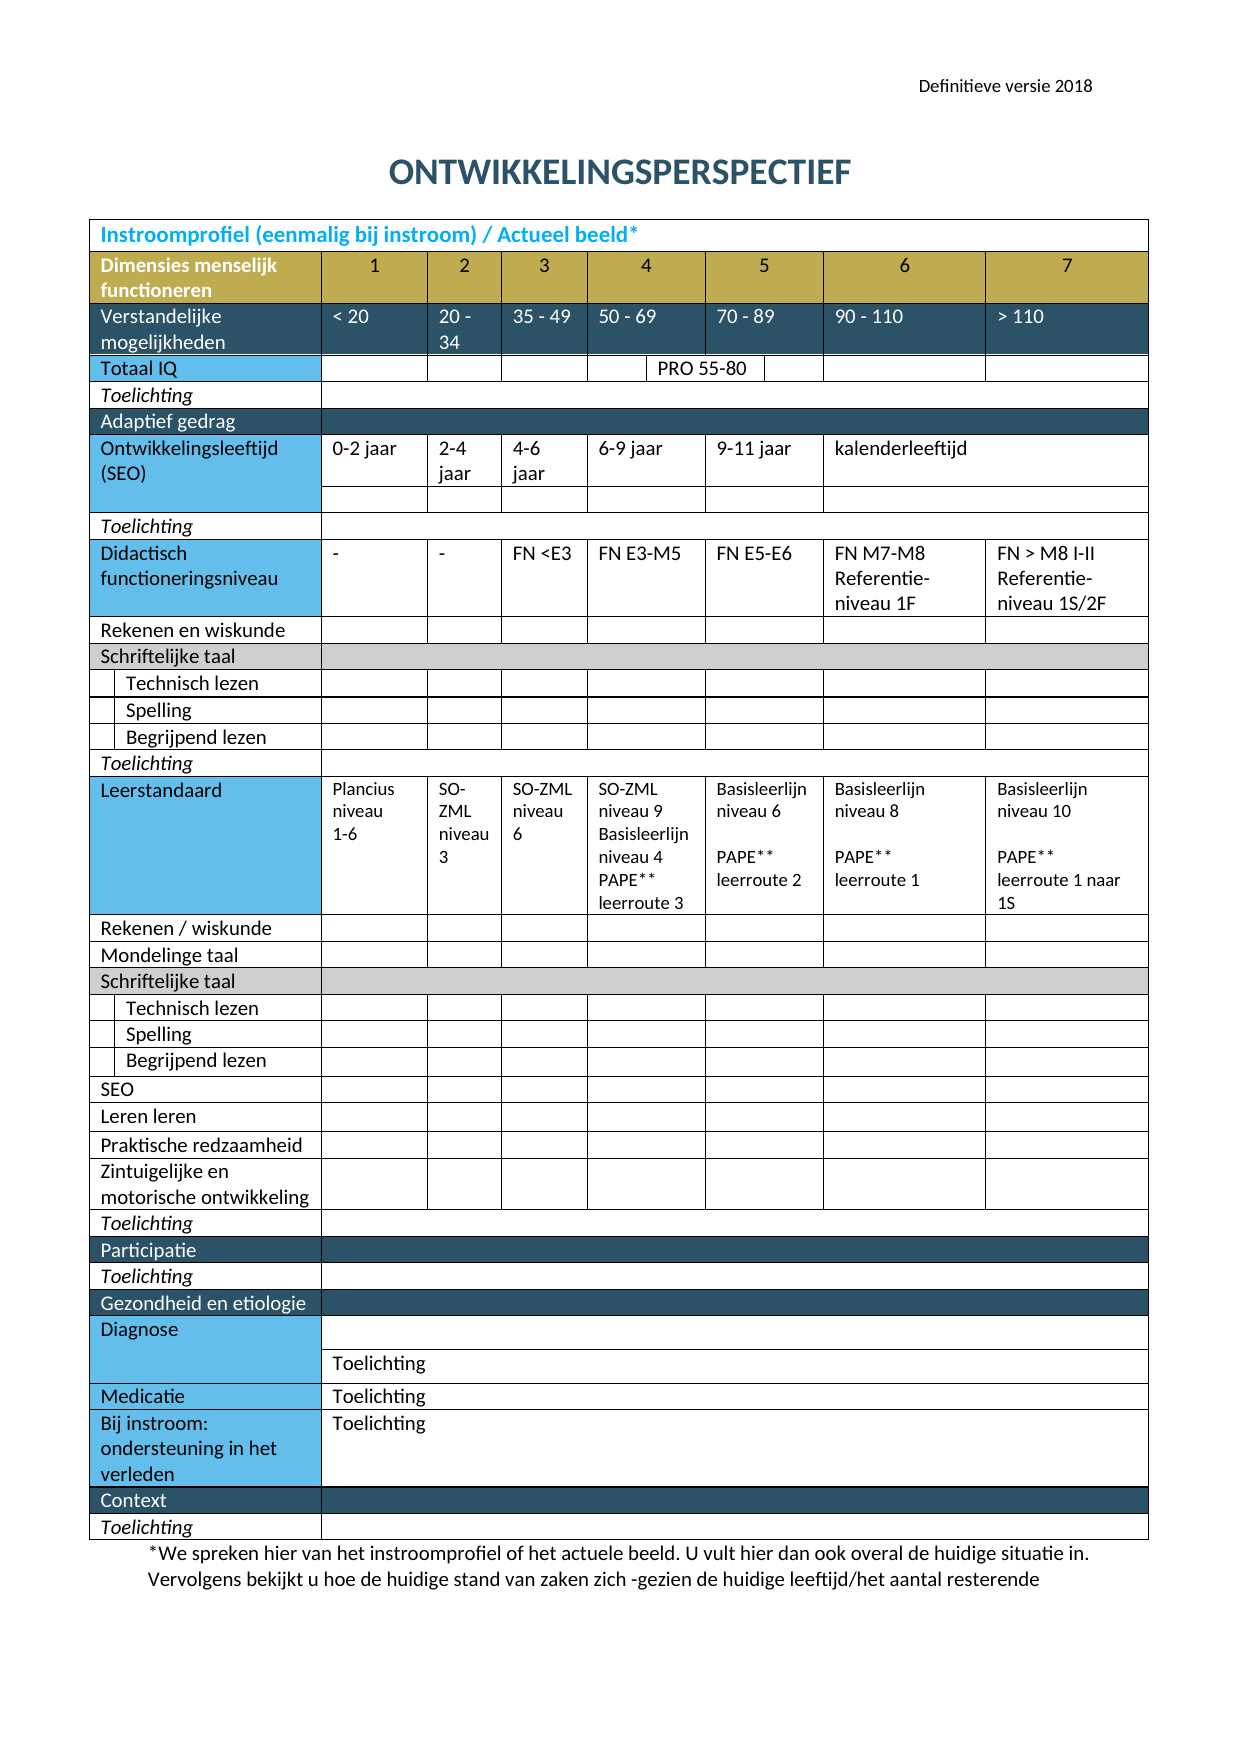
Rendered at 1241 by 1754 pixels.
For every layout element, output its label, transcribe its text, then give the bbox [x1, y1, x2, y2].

table_cell Basisleerlijn niveau 8 PAPE** leerroute 1 [824, 777, 985, 914]
table_cell [322, 750, 1148, 776]
table_cell [824, 356, 985, 381]
table_cell [322, 968, 1148, 994]
table_cell 5 [706, 252, 823, 303]
table_cell Basisleerlijn niveau 6 PAPE** leerroute 2 [706, 777, 823, 914]
table_cell [588, 724, 705, 749]
table_cell Praktische redzaamheid [90, 1132, 321, 1157]
table_cell [986, 1048, 1148, 1076]
table_cell [986, 1021, 1148, 1047]
table_cell [322, 1077, 427, 1102]
table_cell [986, 617, 1148, 642]
table_cell [588, 1048, 705, 1076]
table_cell Technisch lezen [115, 995, 321, 1020]
table_cell FN E3-M5 [588, 540, 705, 616]
table_cell [986, 1132, 1148, 1157]
table_cell [322, 995, 427, 1020]
table_cell 35 - 49 [502, 304, 587, 354]
table_cell [90, 1021, 114, 1047]
table_cell Toelichting [90, 382, 321, 407]
table_cell [706, 617, 823, 642]
table_cell [706, 1132, 823, 1157]
table_cell [706, 995, 823, 1020]
table_cell [588, 1077, 705, 1102]
table_cell 0-2 jaar [322, 435, 427, 486]
table_cell [986, 670, 1148, 696]
table_cell SO-ZML niveau 6 [502, 777, 587, 914]
table_cell [824, 487, 1148, 512]
table_cell [502, 1021, 587, 1047]
table_cell [986, 356, 1148, 381]
table_cell [824, 1077, 985, 1102]
table_cell Leren leren [90, 1103, 321, 1131]
table_cell 1 [322, 252, 427, 303]
table_cell [706, 1159, 823, 1209]
table_cell [588, 1103, 705, 1131]
table_cell [322, 1210, 1148, 1236]
table_cell Rekenen en wiskunde [90, 617, 321, 642]
table_cell [502, 617, 587, 642]
table_cell - [322, 540, 427, 616]
table_cell [502, 995, 587, 1020]
table_cell [428, 1077, 501, 1102]
table_cell [502, 356, 587, 381]
table_cell [90, 698, 114, 723]
table_cell 3 [502, 252, 587, 303]
table_cell Plancius niveau 1-6 [322, 777, 427, 914]
table_cell [502, 698, 587, 723]
table_cell Technisch lezen [115, 670, 321, 696]
table_cell Medicatie [90, 1384, 321, 1409]
table_cell [428, 670, 501, 696]
table_cell [588, 915, 705, 941]
table_cell [322, 382, 1148, 407]
table_cell [824, 1021, 985, 1047]
table_cell [502, 670, 587, 696]
table_cell 50 - 69 [588, 304, 705, 354]
table_cell [322, 1514, 1148, 1539]
table_cell [502, 724, 587, 749]
table_cell 20 - 34 [428, 304, 501, 354]
table_cell 7 [986, 252, 1148, 303]
table_cell 6 [824, 252, 985, 303]
table_cell Schriftelijke taal [90, 644, 321, 669]
table_cell [322, 513, 1148, 539]
table_cell 6-9 jaar [588, 435, 705, 486]
table_cell [428, 1048, 501, 1076]
table_cell [502, 1159, 587, 1209]
table_cell Ontwikkelingsleeftijd (SEO) [90, 435, 321, 512]
table_cell [322, 1263, 1148, 1289]
table_cell [428, 356, 501, 381]
table_cell Toelichting [322, 1350, 1148, 1383]
table_cell Toelichting [322, 1384, 1148, 1409]
table_cell [322, 617, 427, 642]
table_cell [502, 1048, 587, 1076]
table_cell Context [90, 1488, 321, 1513]
table_cell [428, 617, 501, 642]
table_cell [322, 1021, 427, 1047]
table_cell [824, 915, 985, 941]
table_cell [588, 1021, 705, 1047]
table_cell 90 - 110 [824, 304, 985, 354]
table_cell [588, 617, 705, 642]
table_cell [986, 942, 1148, 967]
table_cell PRO 55-80 [647, 356, 764, 381]
table_cell Spelling [115, 1021, 321, 1047]
table_cell [502, 487, 587, 512]
table_cell Gezondheid en etiologie [90, 1290, 321, 1315]
table_cell FN > M8 I-II Referentie-niveau 1S/2F [986, 540, 1148, 616]
table_cell SO-ZML niveau 3 [428, 777, 501, 914]
table_cell [502, 1103, 587, 1131]
table_cell [90, 724, 114, 749]
table_cell Begrijpend lezen [115, 724, 321, 749]
table_cell FN E5-E6 [706, 540, 823, 616]
table_cell [322, 1132, 427, 1157]
table_cell [706, 1077, 823, 1102]
table_cell < 20 [322, 304, 427, 354]
table_cell [428, 1021, 501, 1047]
table_cell [986, 1077, 1148, 1102]
table_cell 9-11 jaar [706, 435, 823, 486]
table_cell [588, 942, 705, 967]
table_cell 4-6 jaar [502, 435, 587, 486]
table_cell 2-4 jaar [428, 435, 501, 486]
table_cell [322, 915, 427, 941]
table_cell [322, 942, 427, 967]
table_cell Toelichting [90, 1514, 321, 1539]
table_cell [322, 724, 427, 749]
table_cell [502, 942, 587, 967]
table_cell Zintuigelijke en motorische ontwikkeling [90, 1159, 321, 1209]
table_cell [90, 670, 114, 696]
table_cell Verstandelijke mogelijkheden [90, 304, 321, 354]
table_cell [322, 1048, 427, 1076]
table_cell [824, 1159, 985, 1209]
table_cell [428, 487, 501, 512]
table_cell [824, 1103, 985, 1131]
table_cell [322, 487, 427, 512]
table_cell [588, 1159, 705, 1209]
table_cell Begrijpend lezen [115, 1048, 321, 1076]
table_cell [322, 1488, 1148, 1513]
table_cell [322, 644, 1148, 669]
table_cell > 110 [986, 304, 1148, 354]
table_cell [986, 698, 1148, 723]
table_cell [322, 356, 427, 381]
table_cell [90, 995, 114, 1020]
table_cell Basisleerlijn niveau 10 PAPE** leerroute 1 naar 1S [986, 777, 1148, 914]
table_cell [824, 670, 985, 696]
table_cell Adaptief gedrag [90, 409, 321, 434]
table_cell Rekenen / wiskunde [90, 915, 321, 941]
table_cell Didactisch functioneringsniveau [90, 540, 321, 616]
table_cell Toelichting [90, 1210, 321, 1236]
table_cell [588, 1132, 705, 1157]
table_cell Mondelinge taal [90, 942, 321, 967]
table_cell [428, 1132, 501, 1157]
table_cell [706, 1021, 823, 1047]
table_cell [502, 915, 587, 941]
table_cell [765, 356, 823, 381]
table_cell Toelichting ting [90, 1263, 321, 1289]
table_cell [986, 915, 1148, 941]
table_cell 70 - 89 [706, 304, 823, 354]
table_cell [824, 942, 985, 967]
table_cell [428, 1103, 501, 1131]
table_cell [322, 1103, 427, 1131]
table_cell [322, 1316, 1148, 1349]
table_cell [588, 356, 646, 381]
table_header Instroomprofiel (eenmalig bij instroom) / Actueel beeld* [90, 220, 1148, 251]
table_cell SO-ZML niveau 9 Basisleerlijn niveau 4 PAPE** leerroute 3 [588, 777, 705, 914]
table_cell [588, 487, 705, 512]
table_cell [588, 995, 705, 1020]
table_cell 4 [588, 252, 705, 303]
table_cell SEO [90, 1077, 321, 1102]
table_cell [588, 698, 705, 723]
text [148, 1540, 1093, 1591]
table_cell [428, 698, 501, 723]
table_cell [502, 1077, 587, 1102]
table_cell 2 [428, 252, 501, 303]
table_cell [824, 617, 985, 642]
table_cell [706, 942, 823, 967]
table_cell [986, 995, 1148, 1020]
table_cell [706, 724, 823, 749]
table_cell Diagnose [90, 1316, 321, 1383]
table_cell [824, 698, 985, 723]
table_cell Toelichting [322, 1410, 1148, 1486]
table_cell [706, 487, 823, 512]
table_cell [706, 915, 823, 941]
table_cell [706, 1103, 823, 1131]
table_cell Schriftelijke taal [90, 968, 321, 994]
table_cell [986, 724, 1148, 749]
table_cell Dimensies menselijk functioneren [90, 252, 321, 303]
table_cell [588, 670, 705, 696]
table_cell Totaal IQ [90, 356, 321, 381]
table_cell [428, 995, 501, 1020]
table_cell [824, 1132, 985, 1157]
table_cell Toelichting [90, 750, 321, 776]
table_cell [322, 670, 427, 696]
table_cell [428, 942, 501, 967]
table_cell kalenderleeftijd [824, 435, 1148, 486]
table_cell [322, 1159, 427, 1209]
table_cell [986, 1103, 1148, 1131]
table_cell [986, 1159, 1148, 1209]
table_cell FN M7-M8 Referentie-niveau 1F [824, 540, 985, 616]
table_cell [706, 698, 823, 723]
table_cell [824, 1048, 985, 1076]
text ONTWIKKELINGSPERSPECTIEF [148, 148, 1093, 193]
table_cell Participatie [90, 1237, 321, 1262]
table_cell Toelichting [90, 513, 321, 539]
table_cell Bij instroom: ondersteuning in het verleden [90, 1410, 321, 1486]
table_cell [322, 1237, 1148, 1262]
table_cell [428, 1159, 501, 1209]
table_cell [428, 915, 501, 941]
table_cell - [428, 540, 501, 616]
table_cell [502, 1132, 587, 1157]
table_cell [824, 995, 985, 1020]
table_cell Spelling [115, 698, 321, 723]
table_cell Leerstandaard [90, 777, 321, 914]
table_cell [706, 670, 823, 696]
table_cell [90, 1048, 114, 1076]
table_cell FN <E3 [502, 540, 587, 616]
table_cell [322, 409, 1148, 434]
table_cell [428, 724, 501, 749]
table_cell [824, 724, 985, 749]
table_cell [706, 1048, 823, 1076]
table_cell [322, 1290, 1148, 1315]
table_cell [322, 698, 427, 723]
